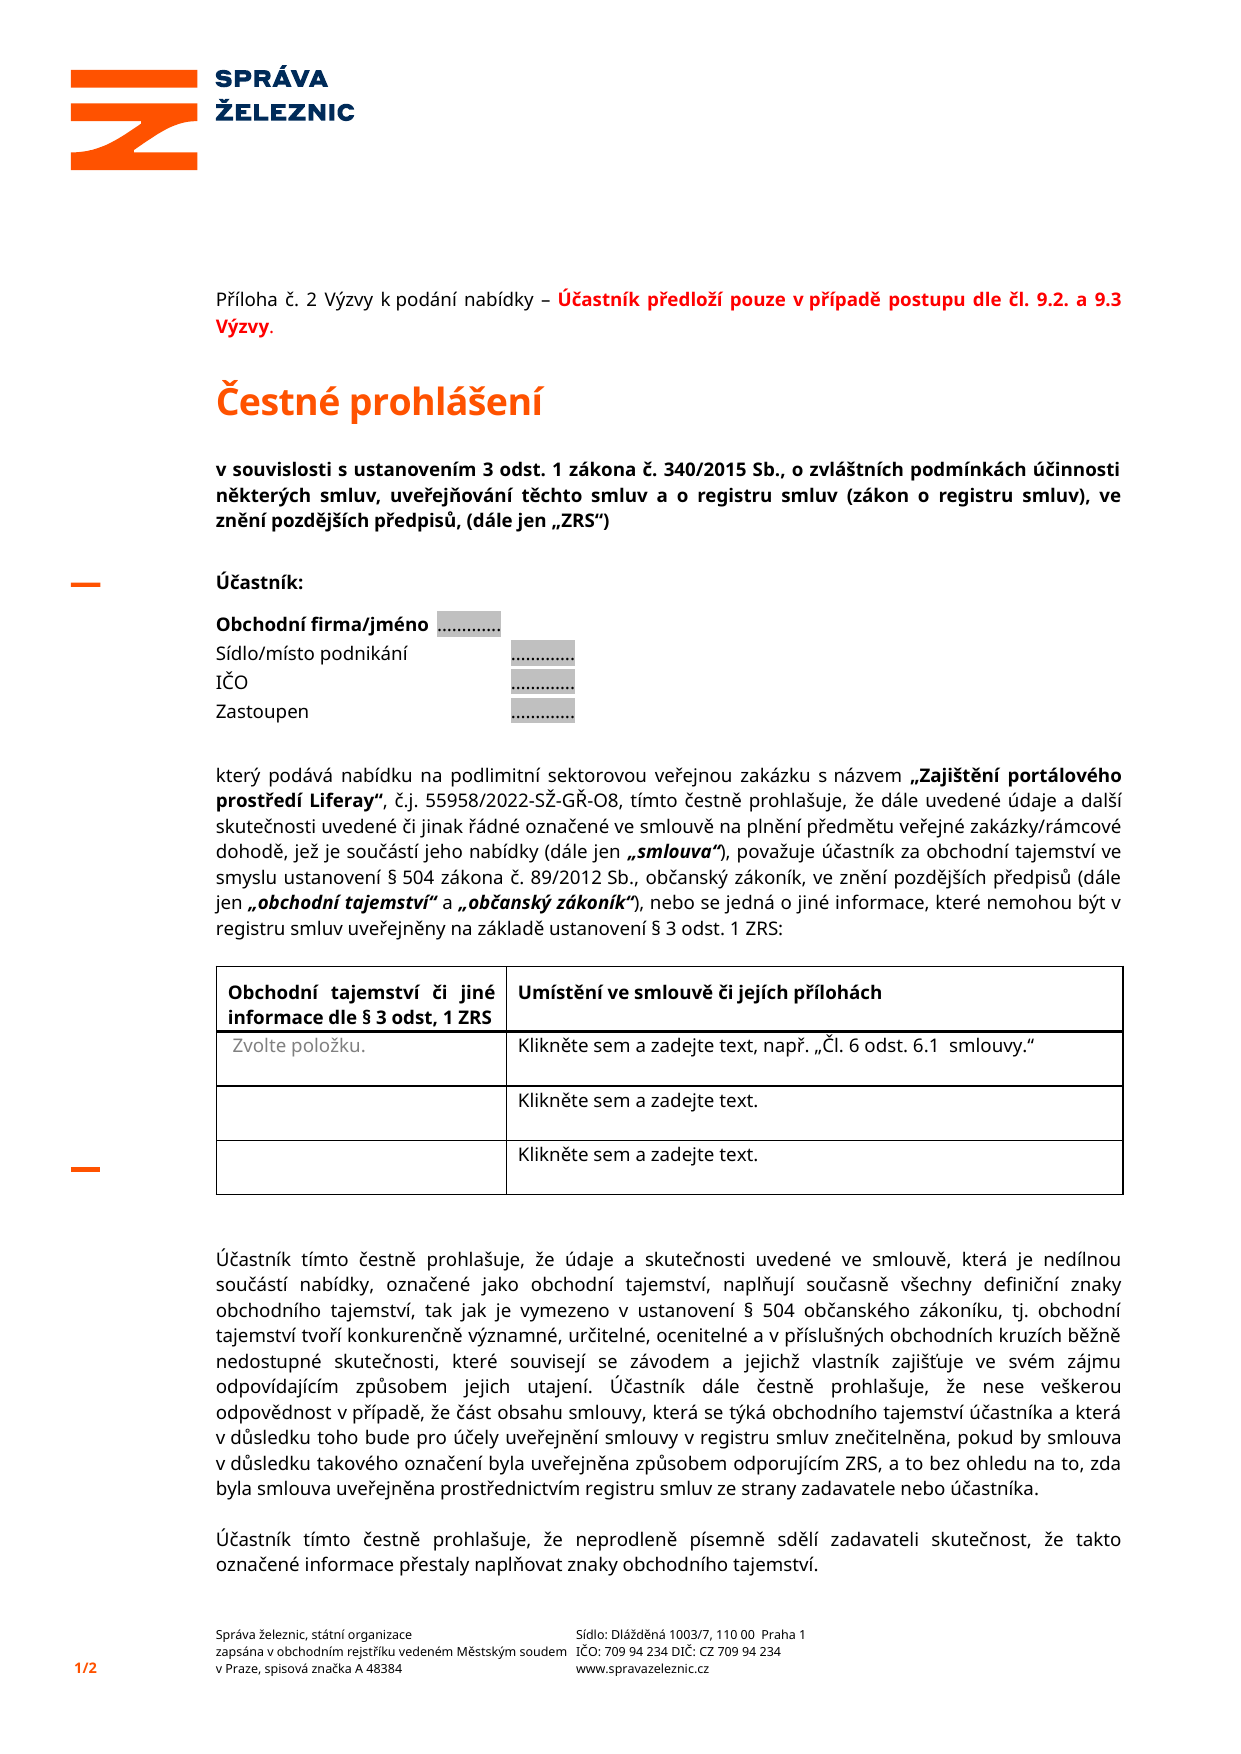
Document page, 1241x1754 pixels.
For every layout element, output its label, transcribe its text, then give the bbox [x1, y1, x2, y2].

table_cell [217, 1033, 506, 1085]
text který podává nabídku na podlimitní sektorovou veřejnou zakázku s názvem „Zajištění portálového prostředí Liferay“, č.j. 55958/2022-SŽ-GŘ-O8, tímto čestně prohlašuje, že dále uvedené údaje a další skutečnosti uvedené či jinak řádné označené ve smlouvě na plnění předmětu veřejné zakázky/rámcové dohodě, jež je součástí jeho nabídky (dále jen „smlouva“), považuje účastník za obchodní tajemství ve smyslu ustanovení § 504 zákona č. 89/2012 Sb., občanský zákoník, ve znění pozdějších předpisů (dále jen „obchodní tajemství“ a „občanský zákoník“), nebo se jedná o jiné informace, které nemohou být v registru smluv uveřejněny na základě ustanovení § 3 odst. 1 ZRS: [216, 762, 1122, 941]
table_cell [217, 1087, 506, 1139]
table_header Umístění ve smlouvě či jejích přílohách [507, 967, 1122, 1030]
text Příloha č. 2 Výzvy k podání nabídky – Účastník předloží pouze v případě postupu dle čl. 9.2. a 9.3 Výzvy. [216, 286, 1122, 339]
subtitle Čestné prohlášení [216, 375, 1122, 426]
text v souvislosti s ustanovením 3 odst. 1 zákona č. 340/2015 Sb., o zvláštních podmínkách účinnosti některých smluv, uveřejňování těchto smluv a o registru smluv (zákon o registru smluv), ve znění pozdějších předpisů, (dále jen „ZRS“) [216, 456, 1122, 533]
table_cell [217, 1141, 506, 1194]
text Zastoupen …………. [216, 695, 1122, 724]
text Sídlo/místo podnikání …………. [216, 637, 1122, 666]
table_header Obchodní tajemství či jiné informace dle § 3 odst, 1 ZRS [217, 967, 506, 1030]
text Účastník tímto čestně prohlašuje, že neprodleně písemně sdělí zadavateli skutečnost, že takto označené informace přestaly naplňovat znaky obchodního tajemství. [216, 1526, 1122, 1577]
text IČO …………. [216, 666, 1122, 695]
text Účastník: [216, 565, 1122, 596]
text Obchodní firma/jméno …………. [216, 608, 1122, 637]
text Účastník tímto čestně prohlašuje, že údaje a skutečnosti uvedené ve smlouvě, která je nedílnou součástí nabídky, označené jako obchodní tajemství, naplňují současně všechny definiční znaky obchodního tajemství, tak jak je vymezeno v ustanovení § 504 občanského zákoníku, tj. obchodní tajemství tvoří konkurenčně významné, určitelné, ocenitelné a v příslušných obchodních kruzích běžně nedostupné skutečnosti, které souvisejí se závodem a jejichž vlastník zajišťuje ve svém zájmu odpovídajícím způsobem jejich utajení. Účastník dále čestně prohlašuje, že nese veškerou odpovědnost v případě, že část obsahu smlouvy, která se týká obchodního tajemství účastníka a která v důsledku toho bude pro účely uveřejnění smlouvy v registru smluv znečitelněna, pokud by smlouva v důsledku takového označení byla uveřejněna způsobem odporujícím ZRS, a to bez ohledu na to, zda byla smlouva uveřejněna prostřednictvím registru smluv ze strany zadavatele nebo účastníka. [216, 1246, 1122, 1501]
